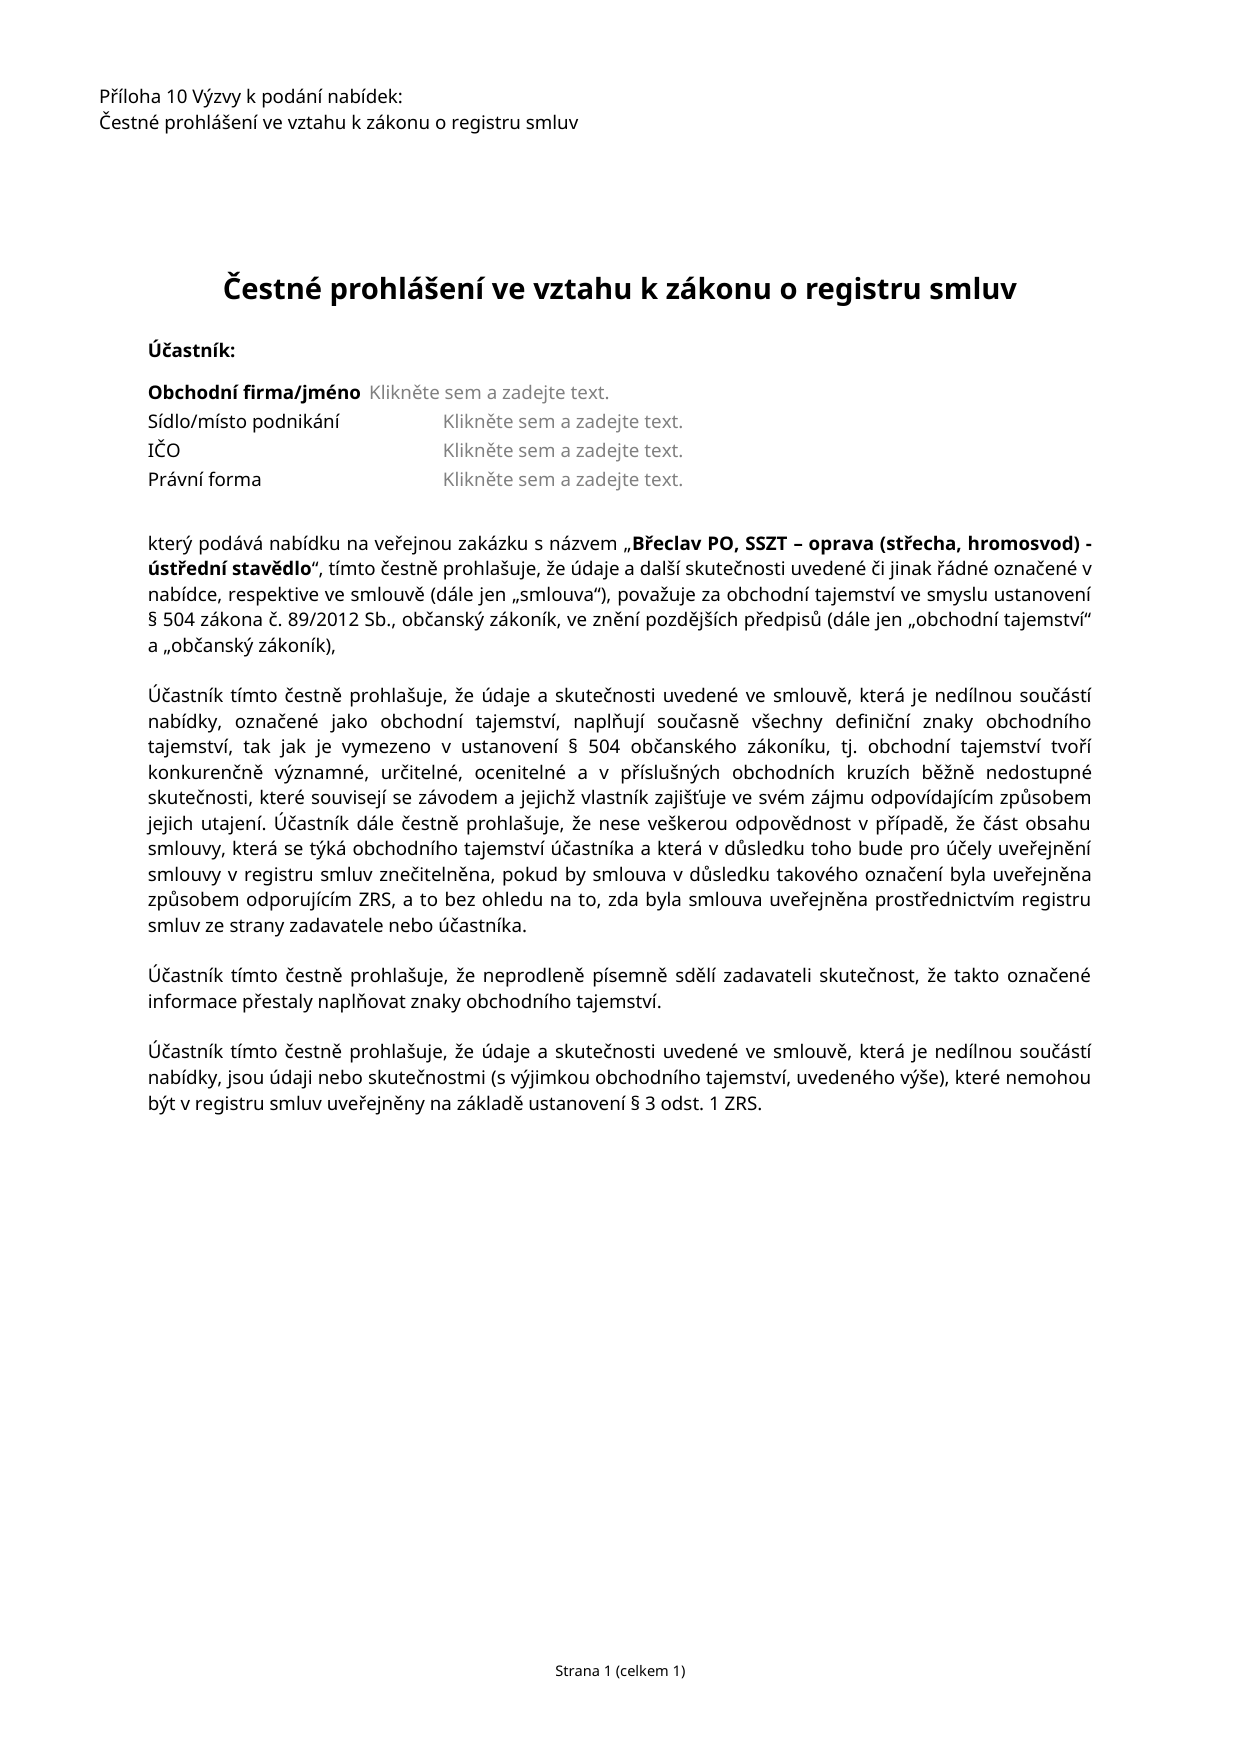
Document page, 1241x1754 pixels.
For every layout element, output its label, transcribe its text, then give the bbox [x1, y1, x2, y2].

text Účastník tímto čestně prohlašuje, že údaje a skutečnosti uvedené ve smlouvě, která je nedílnou součástí nabídky, jsou údaji nebo skutečnostmi (s výjimkou obchodního tajemství, uvedeného výše), které nemohou být v registru smluv uveřejněny na základě ustanovení § 3 odst. 1 ZRS. [148, 1039, 1093, 1115]
text Účastník tímto čestně prohlašuje, že neprodleně písemně sdělí zadavateli skutečnost, že takto označené informace přestaly naplňovat znaky obchodního tajemství. [148, 963, 1093, 1014]
text Účastník: [148, 333, 1093, 364]
text Obchodní firma/jméno [148, 376, 1093, 405]
text Právní forma [148, 463, 1093, 492]
text který podává nabídku na veřejnou zakázku s názvem „Břeclav PO, SSZT – oprava (střecha, hromosvod) - ústřední stavědlo“, tímto čestně prohlašuje, že údaje a další skutečnosti uvedené či jinak řádné označené v nabídce, respektive ve smlouvě (dále jen „smlouva“), považuje za obchodní tajemství ve smyslu ustanovení § 504 zákona č. 89/2012 Sb., občanský zákoník, ve znění pozdějších předpisů (dále jen „obchodní tajemství“ a „občanský zákoník), [148, 530, 1093, 658]
text IČO [148, 434, 1093, 463]
text Sídlo/místo podnikání [148, 405, 1093, 434]
title Čestné prohlášení ve vztahu k zákonu o registru smluv [148, 268, 1093, 308]
text Účastník tímto čestně prohlašuje, že údaje a skutečnosti uvedené ve smlouvě, která je nedílnou součástí nabídky, označené jako obchodní tajemství, naplňují současně všechny definiční znaky obchodního tajemství, tak jak je vymezeno v ustanovení § 504 občanského zákoníku, tj. obchodní tajemství tvoří konkurenčně významné, určitelné, ocenitelné a v příslušných obchodních kruzích běžně nedostupné skutečnosti, které souvisejí se závodem a jejichž vlastník zajišťuje ve svém zájmu odpovídajícím způsobem jejich utajení. Účastník dále čestně prohlašuje, že nese veškerou odpovědnost v případě, že část obsahu smlouvy, která se týká obchodního tajemství účastníka a která v důsledku toho bude pro účely uveřejnění smlouvy v registru smluv znečitelněna, pokud by smlouva v důsledku takového označení byla uveřejněna způsobem odporujícím ZRS, a to bez ohledu na to, zda byla smlouva uveřejněna prostřednictvím registru smluv ze strany zadavatele nebo účastníka. [148, 683, 1093, 938]
